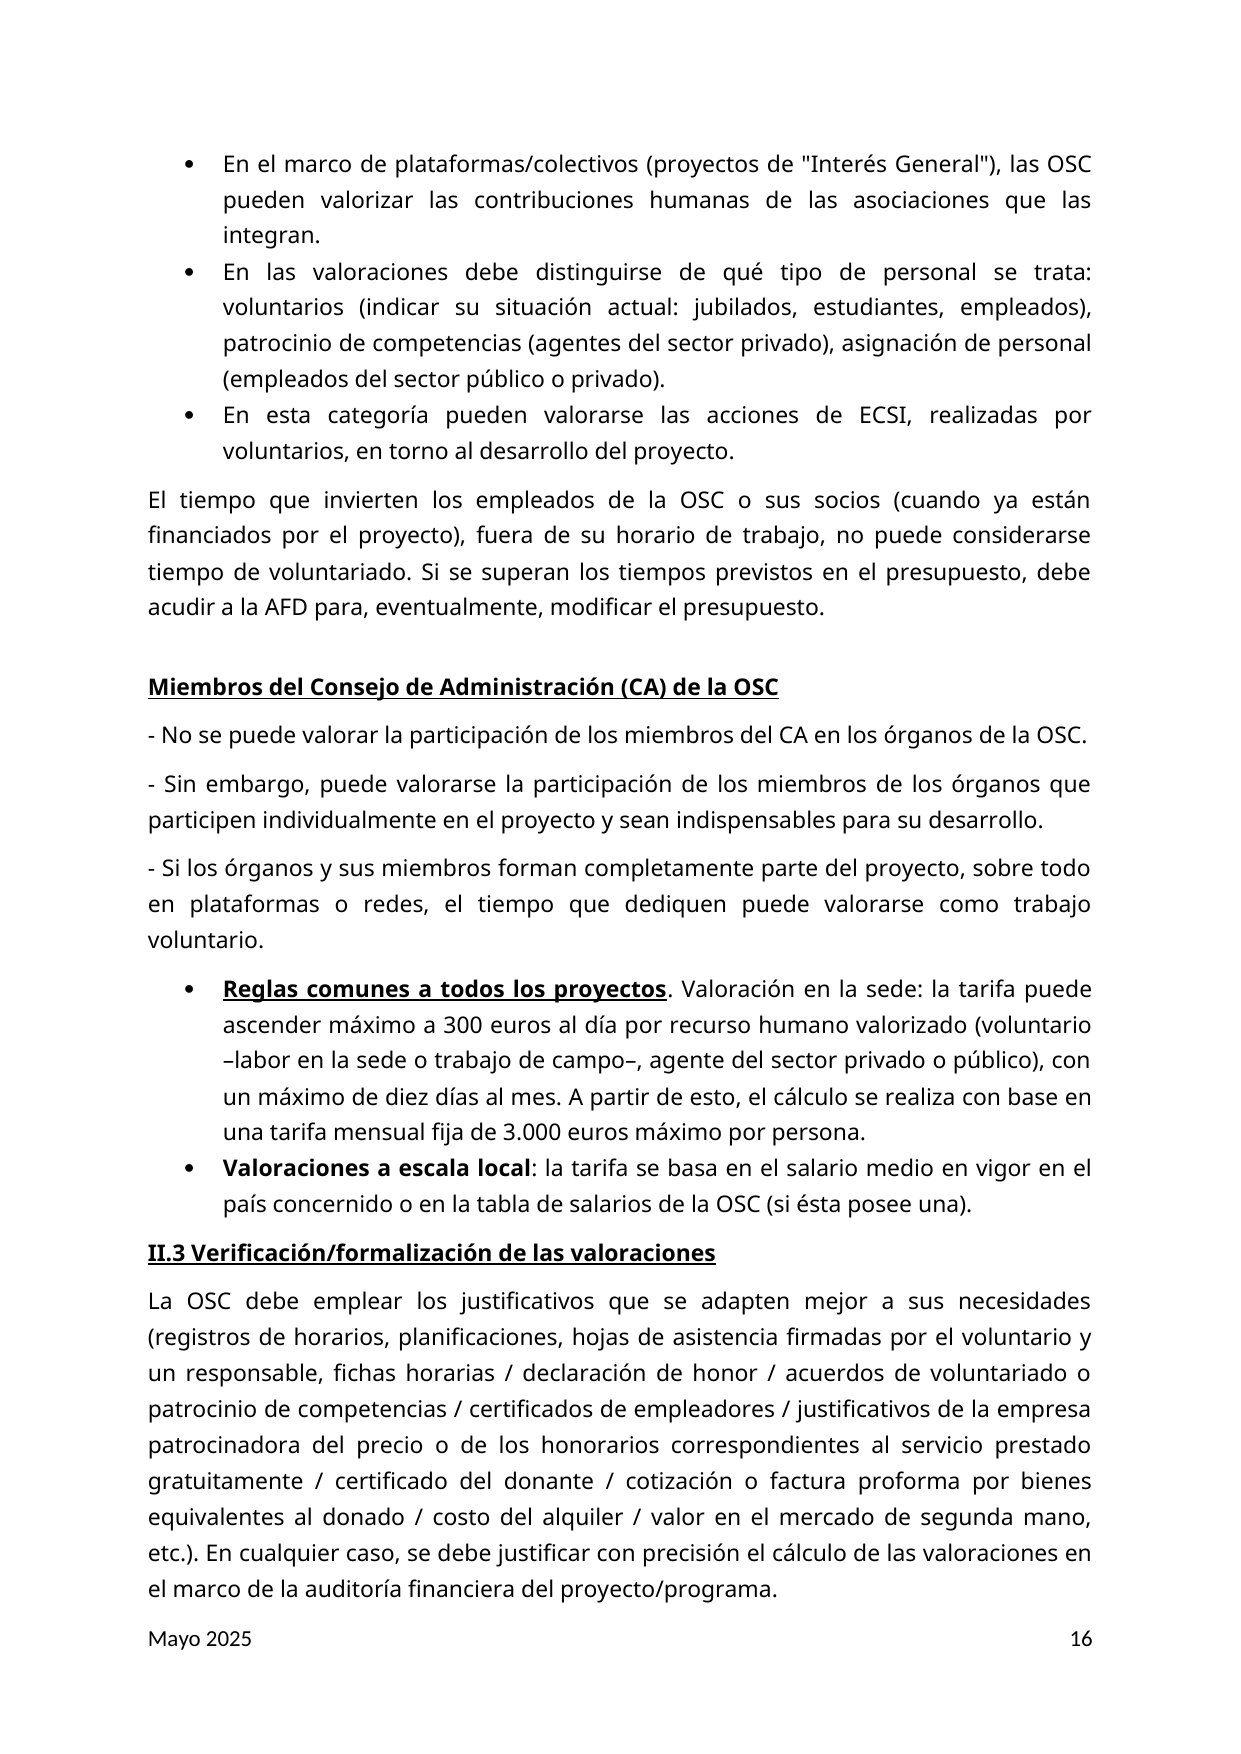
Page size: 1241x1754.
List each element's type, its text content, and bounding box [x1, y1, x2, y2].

list En las valoraciones debe distinguirse de qué tipo de personal se trata: voluntarios (indicar su situación actual: jubilados, estudiantes, empleados), patrocinio de competencias (agentes del sector privado), asignación de personal (empleados del sector público o privado). [185, 255, 1093, 394]
text - No se puede valorar la participación de los miembros del CA en los órganos de la OSC. [148, 719, 1093, 751]
list Reglas comunes a todos los proyectos. Valoración en la sede: la tarifa puede ascender máximo a 300 euros al día por recurso humano valorizado (voluntario –labor en la sede o trabajo de campo–, agente del sector privado o público), con un máximo de diez días al mes. A partir de esto, el cálculo se realiza con base en una tarifa mensual fija de 3.000 euros máximo por persona. [185, 973, 1093, 1148]
text - Si los órganos y sus miembros forman completamente parte del proyecto, sobre todo en plataformas o redes, el tiempo que dediquen puede valorarse como trabajo voluntario. [148, 852, 1093, 955]
text II.3 Verificación/formalización de las valoraciones [148, 1237, 1093, 1268]
list En el marco de plataformas/colectivos (proyectos de "Interés General"), las OSC pueden valorizar las contribuciones humanas de las asociaciones que las integran. [185, 148, 1093, 251]
text - Sin embargo, puede valorarse la participación de los miembros de los órganos que participen individualmente en el proyecto y sean indispensables para su desarrollo. [148, 768, 1093, 835]
text Miembros del Consejo de Administración (CA) de la OSC [148, 671, 1093, 702]
text La OSC debe emplear los justificativos que se adapten mejor a sus necesidades (registros de horarios, planificaciones, hojas de asistencia firmadas por el voluntario y un responsable, fichas horarias / declaración de honor / acuerdos de voluntariado o patrocinio de competencias / certificados de empleadores / justificativos de la empresa patrocinadora del precio o de los honorarios correspondientes al servicio prestado gratuitamente / certificado del donante / cotización o factura proforma por bienes equivalentes al donado / costo del alquiler / valor en el mercado de segunda mano, etc.). En cualquier caso, se debe justificar con precisión el cálculo de las valoraciones en el marco de la auditoría financiera del proyecto/programa. [148, 1285, 1093, 1604]
list Valoraciones a escala local: la tarifa se basa en el salario medio en vigor en el país concernido o en la tabla de salarios de la OSC (si ésta posee una). [185, 1152, 1093, 1219]
list En esta categoría pueden valorarse las acciones de ECSI, realizadas por voluntarios, en torno al desarrollo del proyecto. [185, 399, 1093, 466]
text El tiempo que invierten los empleados de la OSC o sus socios (cuando ya están financiados por el proyecto), fuera de su horario de trabajo, no puede considerarse tiempo de voluntariado. Si se superan los tiempos previstos en el presupuesto, debe acudir a la AFD para, eventualmente, modificar el presupuesto. [148, 483, 1093, 623]
